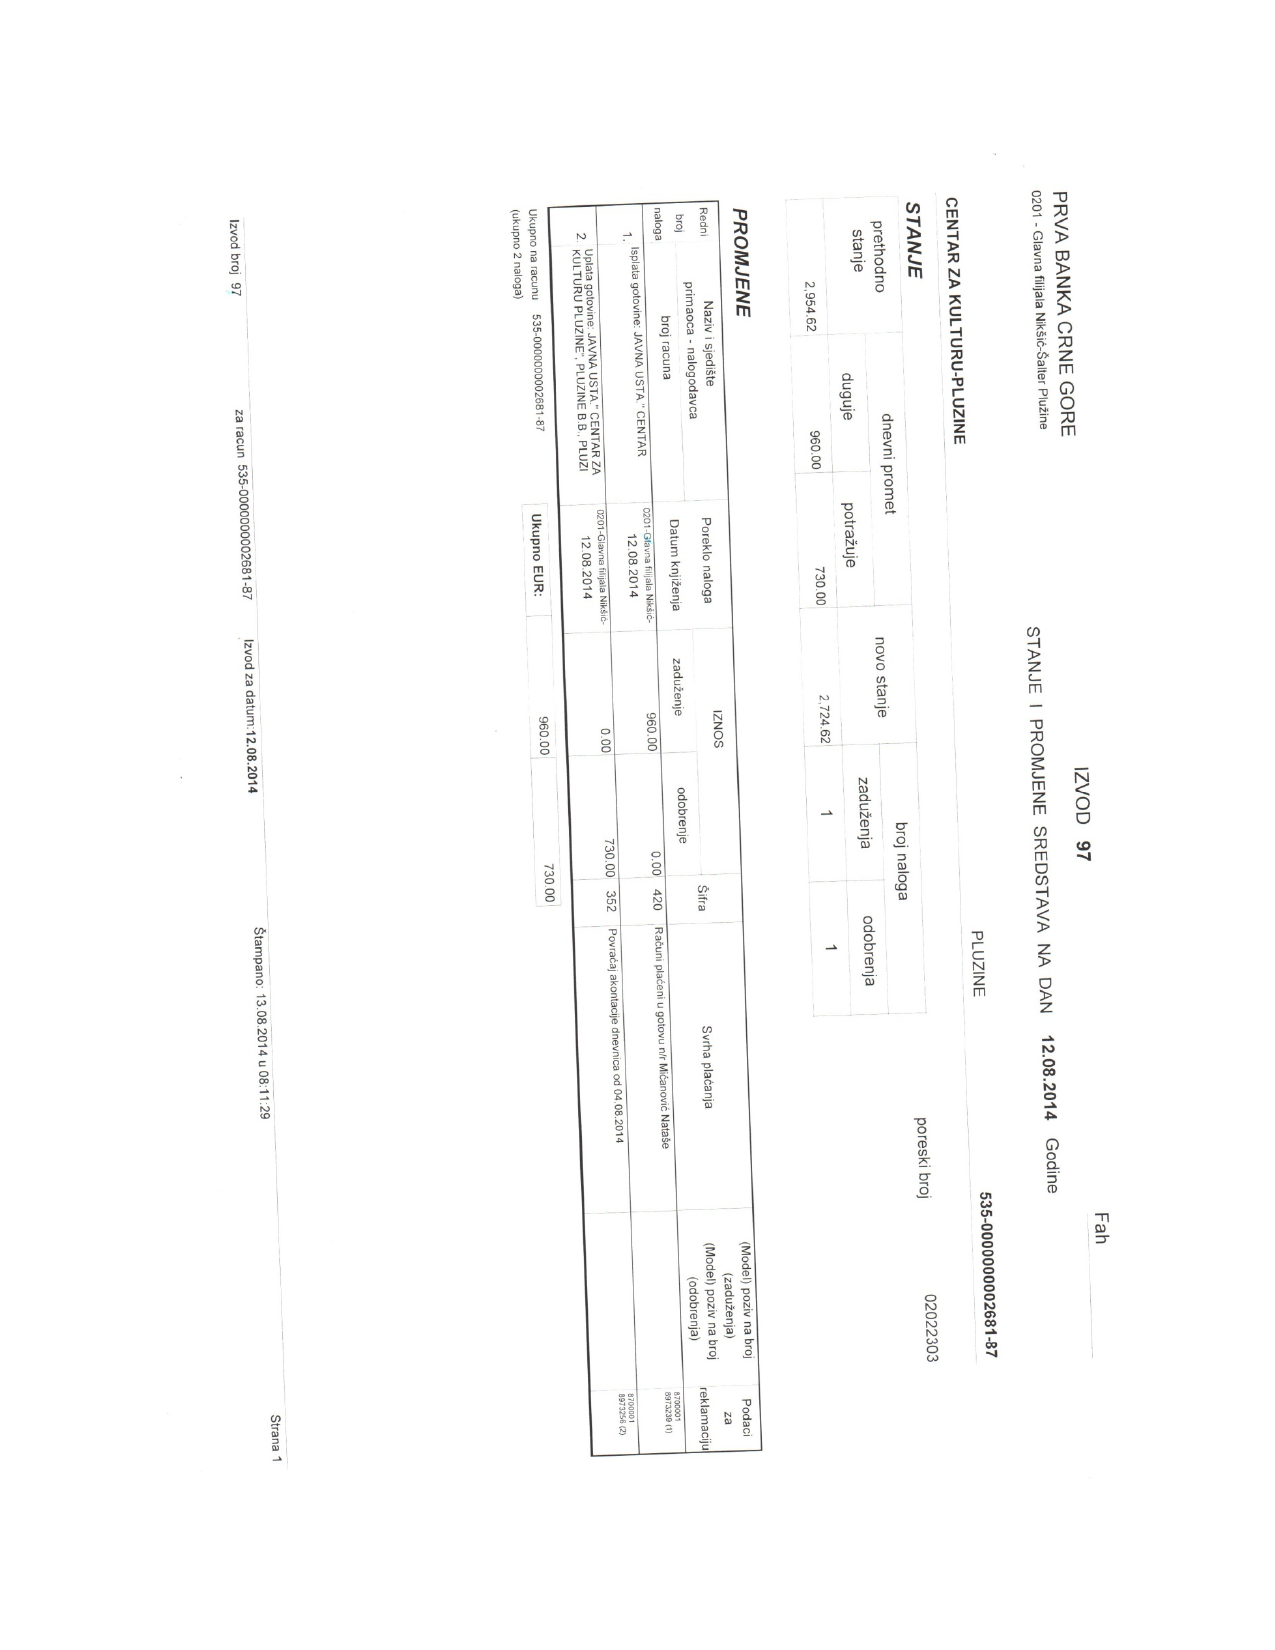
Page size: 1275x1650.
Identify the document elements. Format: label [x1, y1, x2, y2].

picture [150, 150, 1125, 1491]
